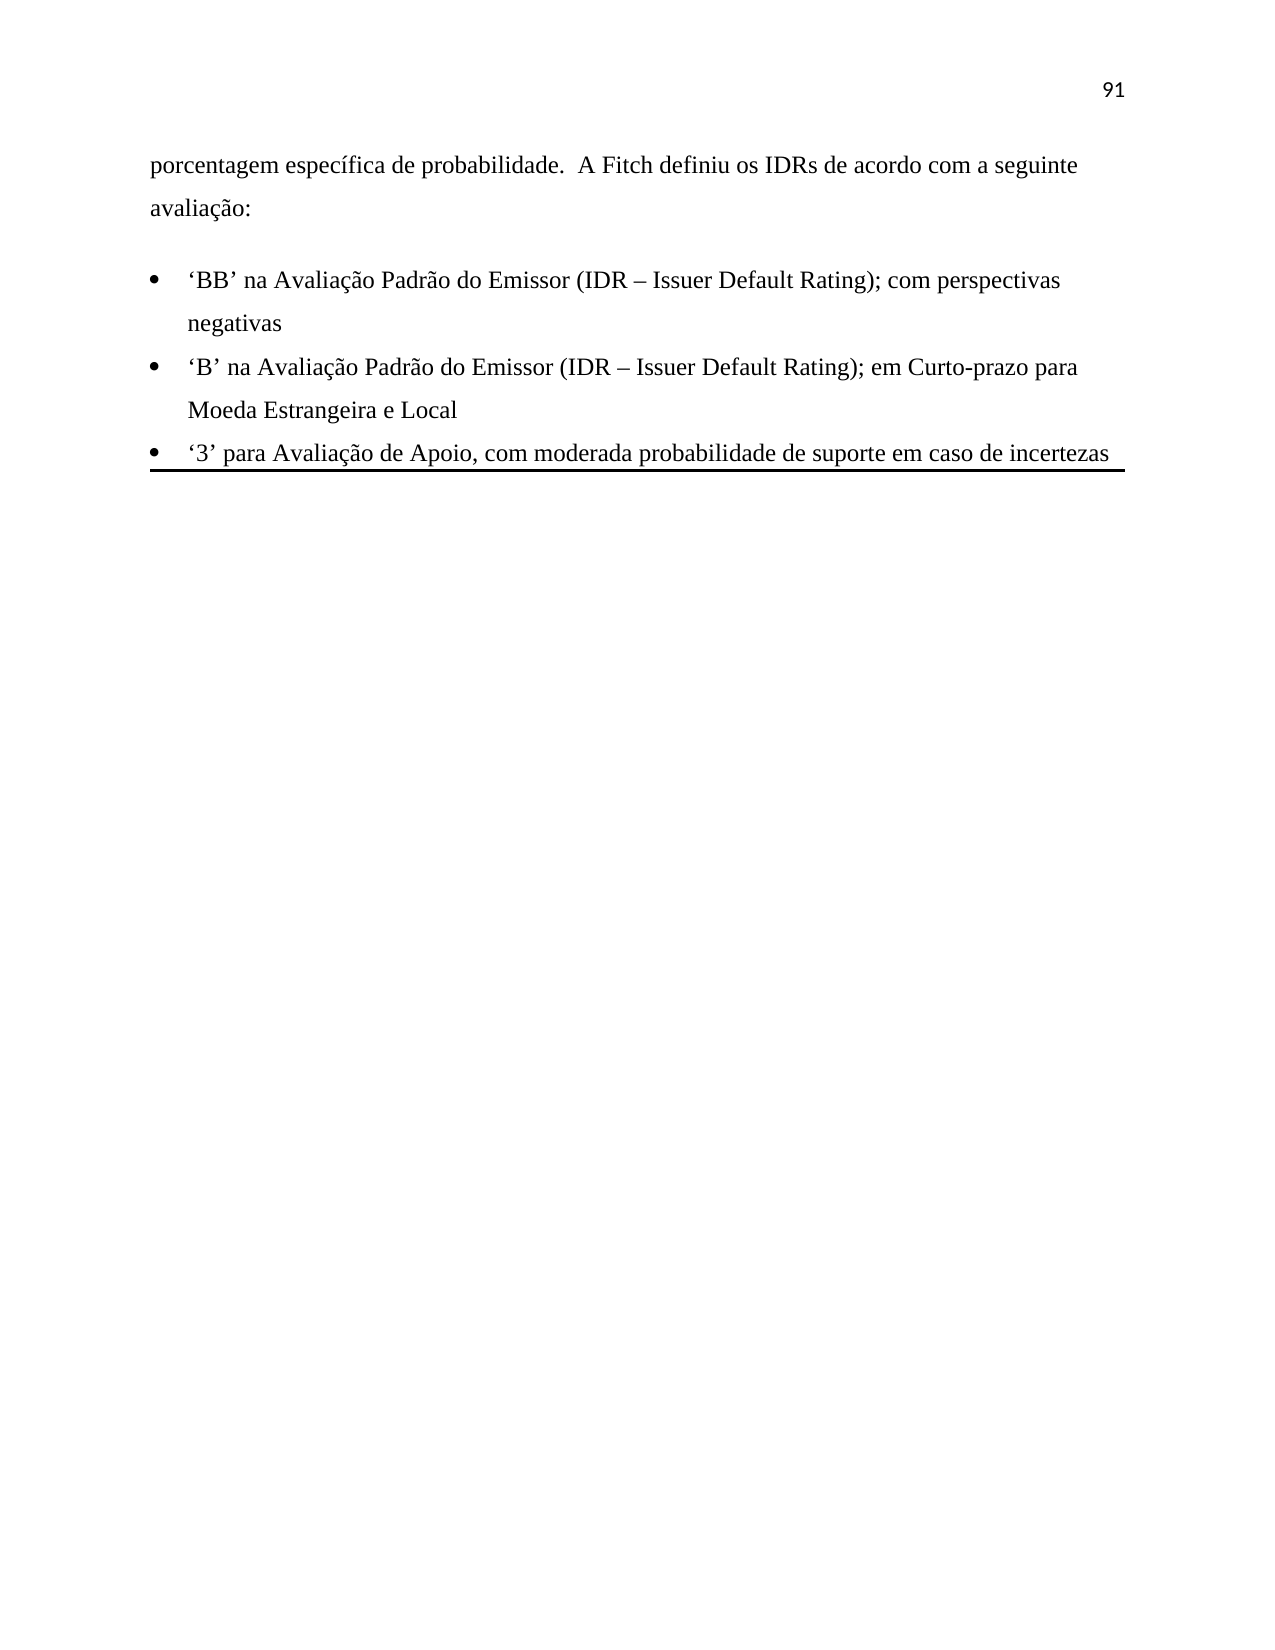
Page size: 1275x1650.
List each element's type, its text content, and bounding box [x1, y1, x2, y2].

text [150, 150, 1125, 222]
list ‘BB’ na Avaliação Padrão do Emissor (IDR – Issuer Default Rating); com perspectivas negativas [150, 265, 1125, 337]
list ‘B’ na Avaliação Padrão do Emissor (IDR – Issuer Default Rating); em Curto-prazo para Moeda Estrangeira e Local [150, 352, 1125, 423]
list ‘3’ para Avaliação de Apoio, com moderada probabilidade de suporte em caso de incertezas [150, 438, 1125, 469]
